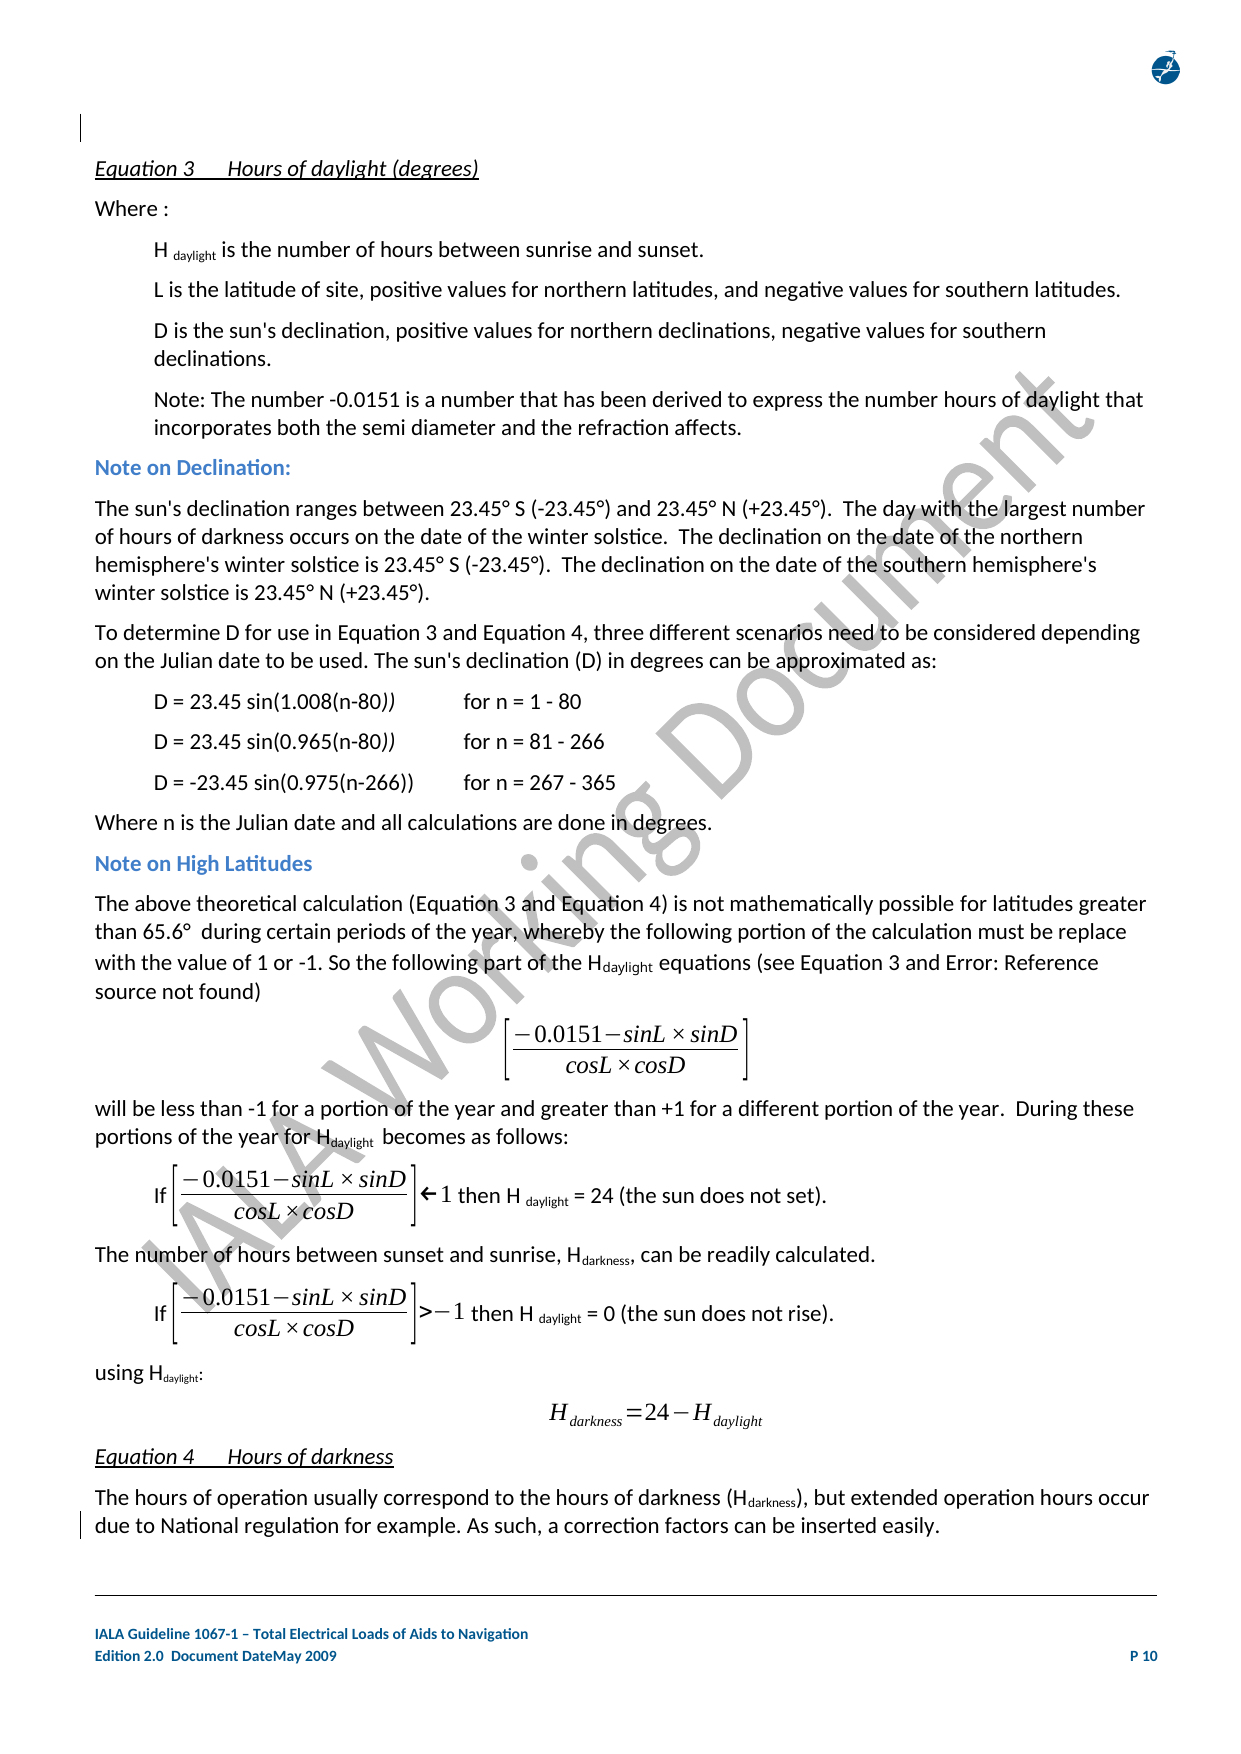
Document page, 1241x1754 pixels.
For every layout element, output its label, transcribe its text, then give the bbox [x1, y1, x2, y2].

text using Hdaylight: [94, 1358, 1157, 1386]
text Hours of daylight (degrees) [94, 154, 1157, 182]
text Where : [94, 194, 1157, 223]
text will be less than -1 for a portion of the year and greater than +1 for a different portion of the year. During these portions of the year for Hdaylight becomes as follows: [94, 1094, 1157, 1151]
text Note on Declination: [94, 453, 1157, 481]
text D = 23.45 sin(0.965(n-80)) for n = 81 - 266 [153, 727, 1157, 755]
text The hours of operation usually correspond to the hours of darkness (Hdarkness), but extended operation hours occur due to National regulation for example. As such, a correction factors can be inserted easily. [94, 1483, 1157, 1539]
text D = -23.45 sin(0.975(n-266)) for n = 267 - 365 [153, 768, 1157, 796]
text D = 23.45 sin(1.008(n-80)) for n = 1 - 80 [153, 687, 1157, 715]
text L is the latitude of site, positive values for northern latitudes, and negative values for southern latitudes. [153, 276, 1157, 304]
text If then H daylight = 24 (the sun does not set). [153, 1163, 1157, 1228]
text To determine D for use in Equation 3 and Equation 4, three different scenarios need to be considered depending on the Julian date to be used. The sun's declination (D) in degrees can be approximated as: [94, 618, 1157, 674]
text H daylight is the number of hours between sunrise and sunset. [153, 235, 1157, 263]
text Hours of darkness [94, 1442, 1157, 1470]
text Note: The number -0.0151 is a number that has been derived to express the number hours of daylight that incorporates both the semi diameter and the refraction affects. [153, 385, 1157, 441]
picture [1120, 0, 1239, 119]
text D is the sun's declination, positive values for northern declinations, negative values for southern declinations. [153, 316, 1157, 372]
text The number of hours between sunset and sunrise, Hdarkness, can be readily calculated. [94, 1240, 1157, 1268]
text Note on High Latitudes [94, 849, 1157, 877]
text If then H daylight = 0 (the sun does not rise). [153, 1281, 1157, 1345]
text Where n is the Julian date and all calculations are done in degrees. [94, 808, 1157, 836]
text The sun's declination ranges between 23.45° S (-23.45°) and 23.45° N (+23.45°). The day with the largest number of hours of darkness occurs on the date of the winter solstice. The declination on the date of the northern hemisphere's winter solstice is 23.45° S (-23.45°). The declination on the date of the southern hemisphere's winter solstice is 23.45° N (+23.45°). [94, 494, 1157, 606]
